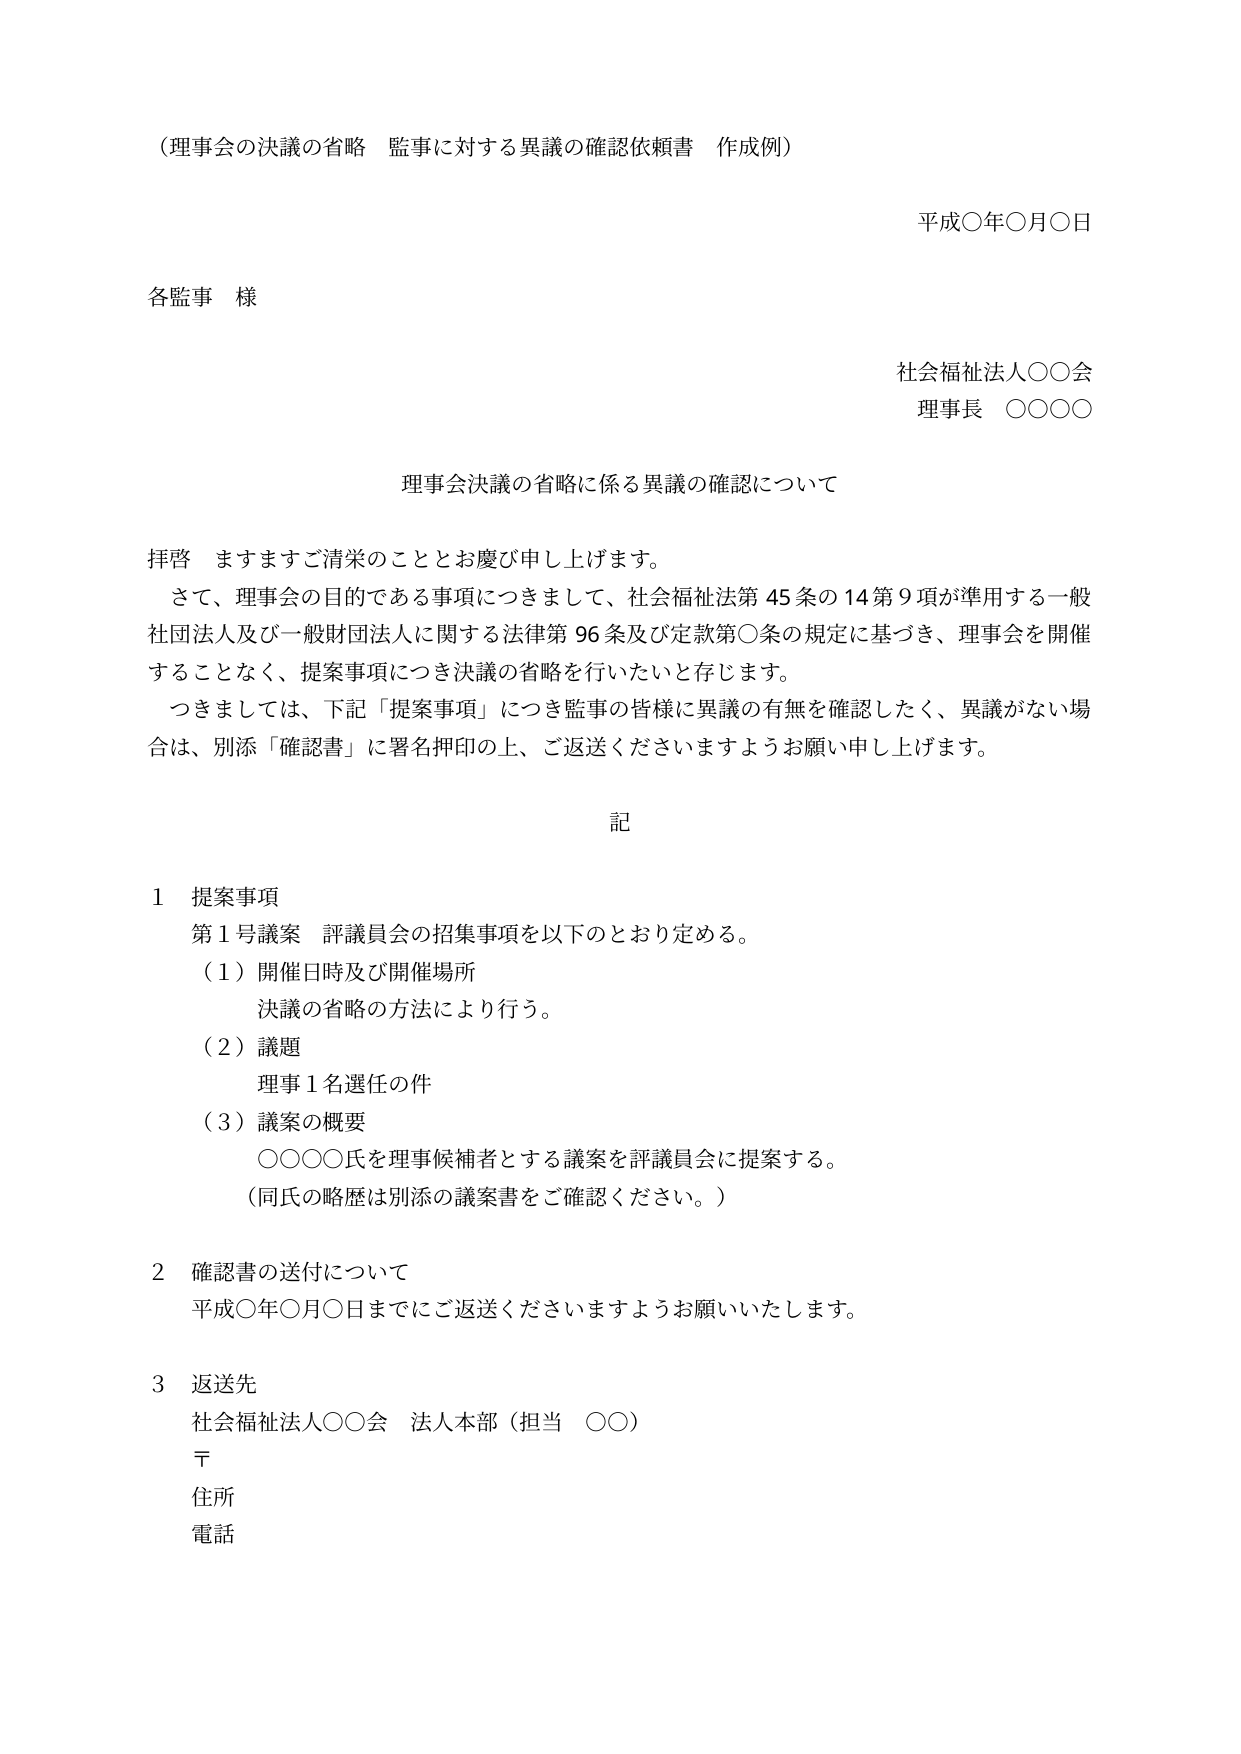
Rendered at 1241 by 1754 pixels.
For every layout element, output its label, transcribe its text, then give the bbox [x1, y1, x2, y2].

text つきましては、下記「提案事項」につき監事の皆様に異議の有無を確認したく、異議がない場合は、別添「確認書」に署名押印の上、ご返送くださいますようお願い申し上げます。 [148, 689, 1092, 764]
text ３ 返送先 [148, 1364, 1092, 1402]
subtitle 記 [148, 802, 1092, 839]
text 平成○年○月○日までにご返送くださいますようお願いいたします。 [148, 1289, 1092, 1327]
text 平成○年○月○日 [148, 202, 1092, 239]
text 住所 [148, 1477, 1092, 1514]
text 電話 [148, 1514, 1092, 1552]
text （２）議題 [148, 1027, 1092, 1064]
text 理事会決議の省略に係る異議の確認について [148, 464, 1092, 502]
text ○○○○氏を理事候補者とする議案を評議員会に提案する。 [148, 1139, 1092, 1177]
text 〒 [148, 1439, 1092, 1477]
text さて、理事会の目的である事項につきまして、社会福祉法第45条の14第９項が準用する一般社団法人及び一般財団法人に関する法律第96条及び定款第○条の規定に基づき、理事会を開催することなく、提案事項につき決議の省略を行いたいと存じます。 [148, 577, 1092, 689]
text 社会福祉法人○○会 法人本部（担当 ○○） [148, 1402, 1092, 1439]
text 理事１名選任の件 [148, 1064, 1092, 1102]
text 理事長 ○○○○ [148, 389, 1092, 427]
text 社会福祉法人○○会 [148, 352, 1092, 389]
text 拝啓 ますますご清栄のこととお慶び申し上げます。 [148, 539, 1092, 577]
text １ 提案事項 [148, 877, 1092, 914]
text 決議の省略の方法により行う。 [148, 989, 1092, 1027]
text （理事会の決議の省略 監事に対する異議の確認依頼書 作成例） [148, 127, 1092, 164]
text （３）議案の概要 [148, 1102, 1092, 1139]
text 各監事 様 [148, 277, 1092, 314]
text （同氏の略歴は別添の議案書をご確認ください。） [148, 1177, 1092, 1214]
text 第１号議案 評議員会の招集事項を以下のとおり定める。 [148, 914, 1092, 952]
text （１）開催日時及び開催場所 [148, 952, 1092, 989]
text ２ 確認書の送付について [148, 1252, 1092, 1289]
